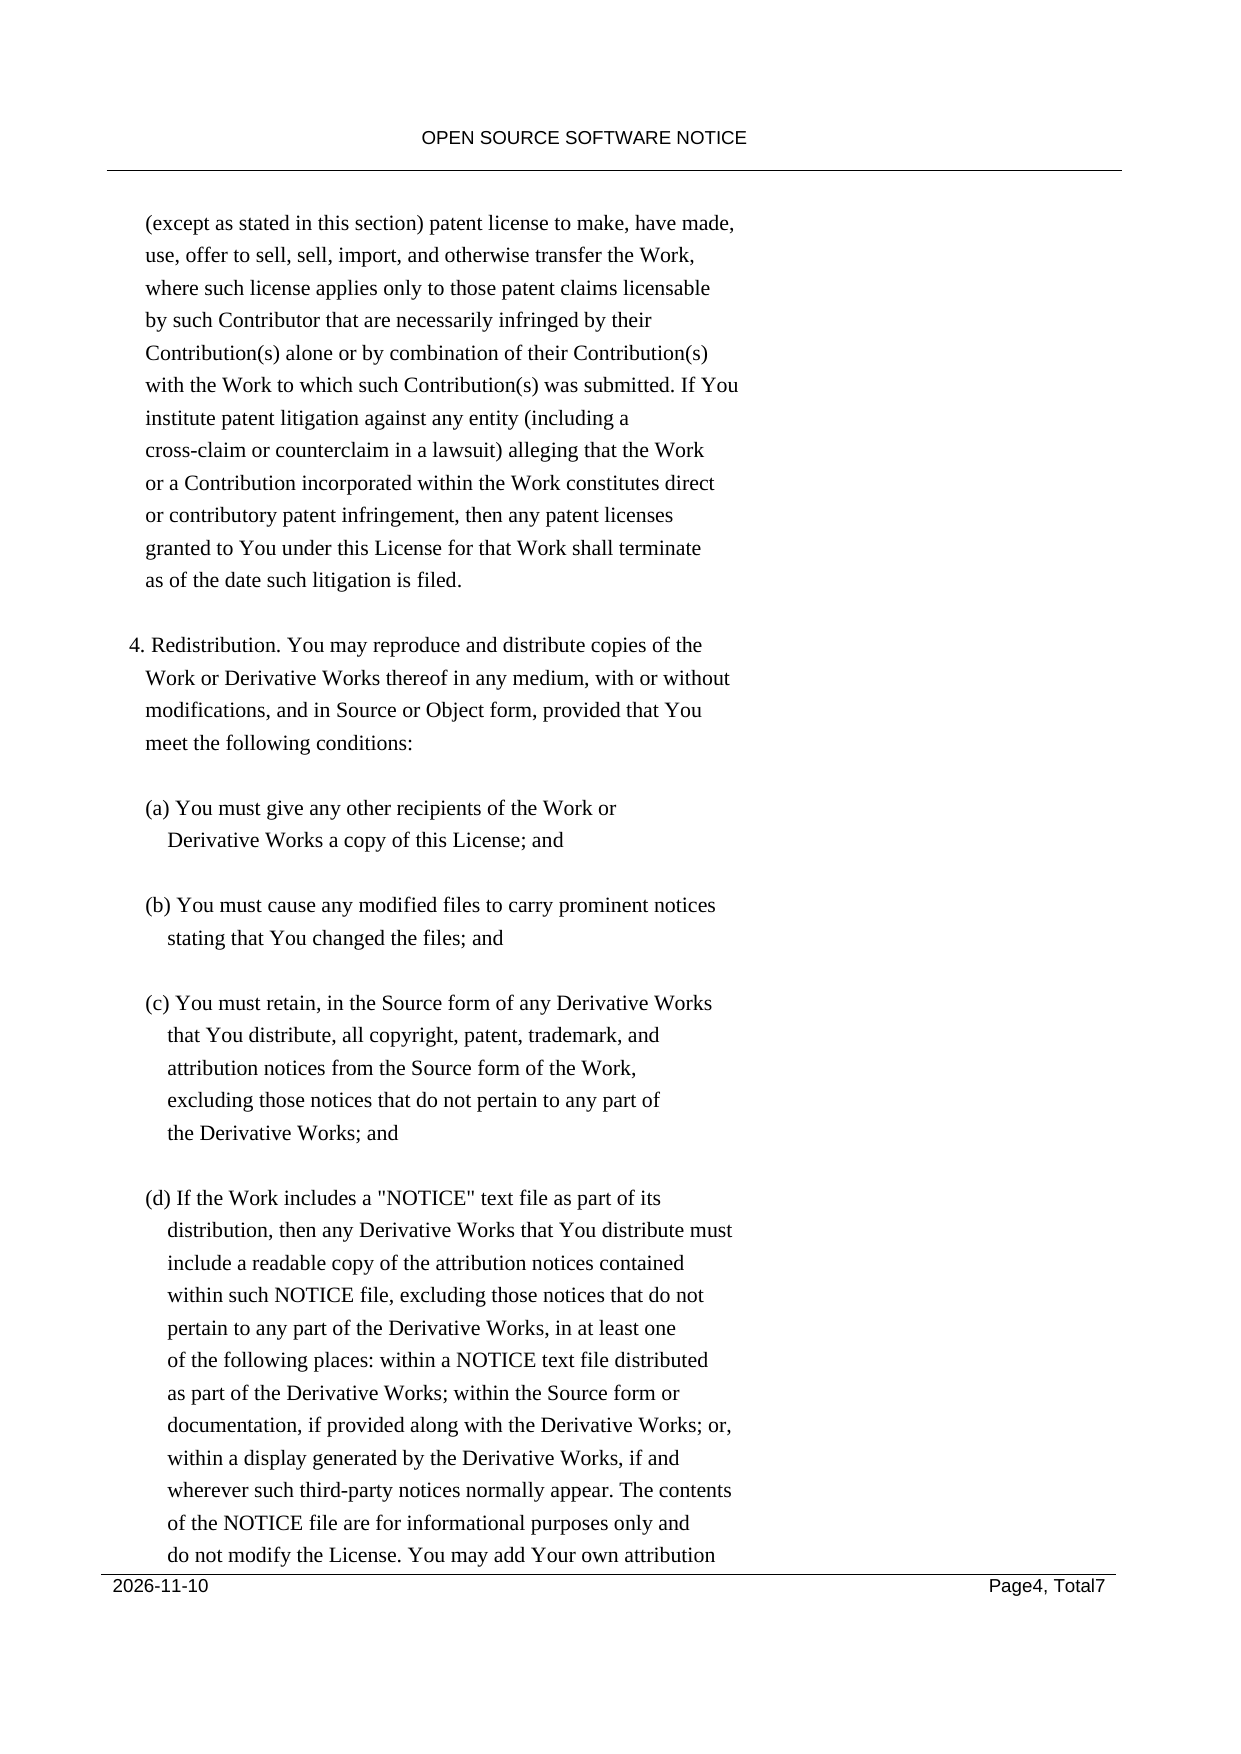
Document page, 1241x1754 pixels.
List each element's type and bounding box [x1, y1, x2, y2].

text [112, 206, 1128, 1571]
